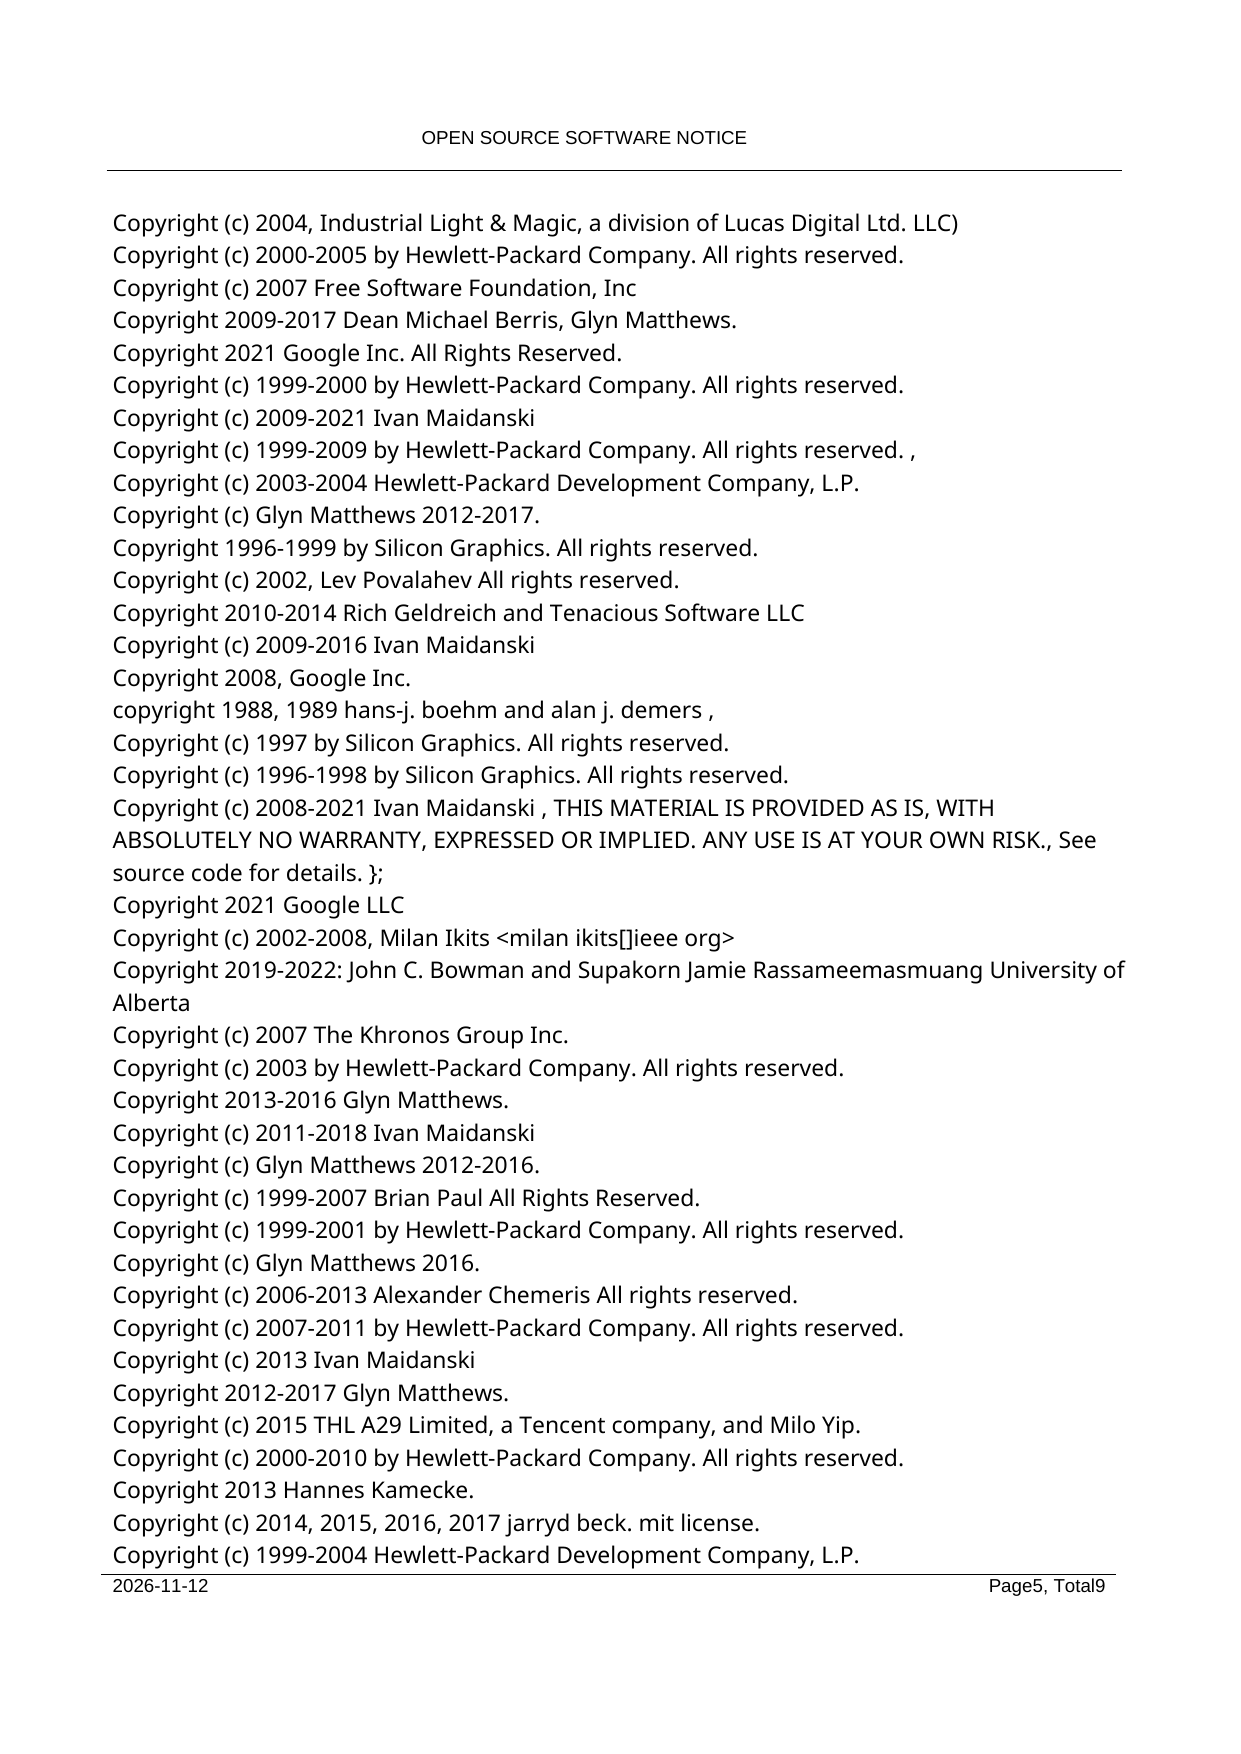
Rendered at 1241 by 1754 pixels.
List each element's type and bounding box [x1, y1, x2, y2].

text [112, 206, 1128, 1571]
